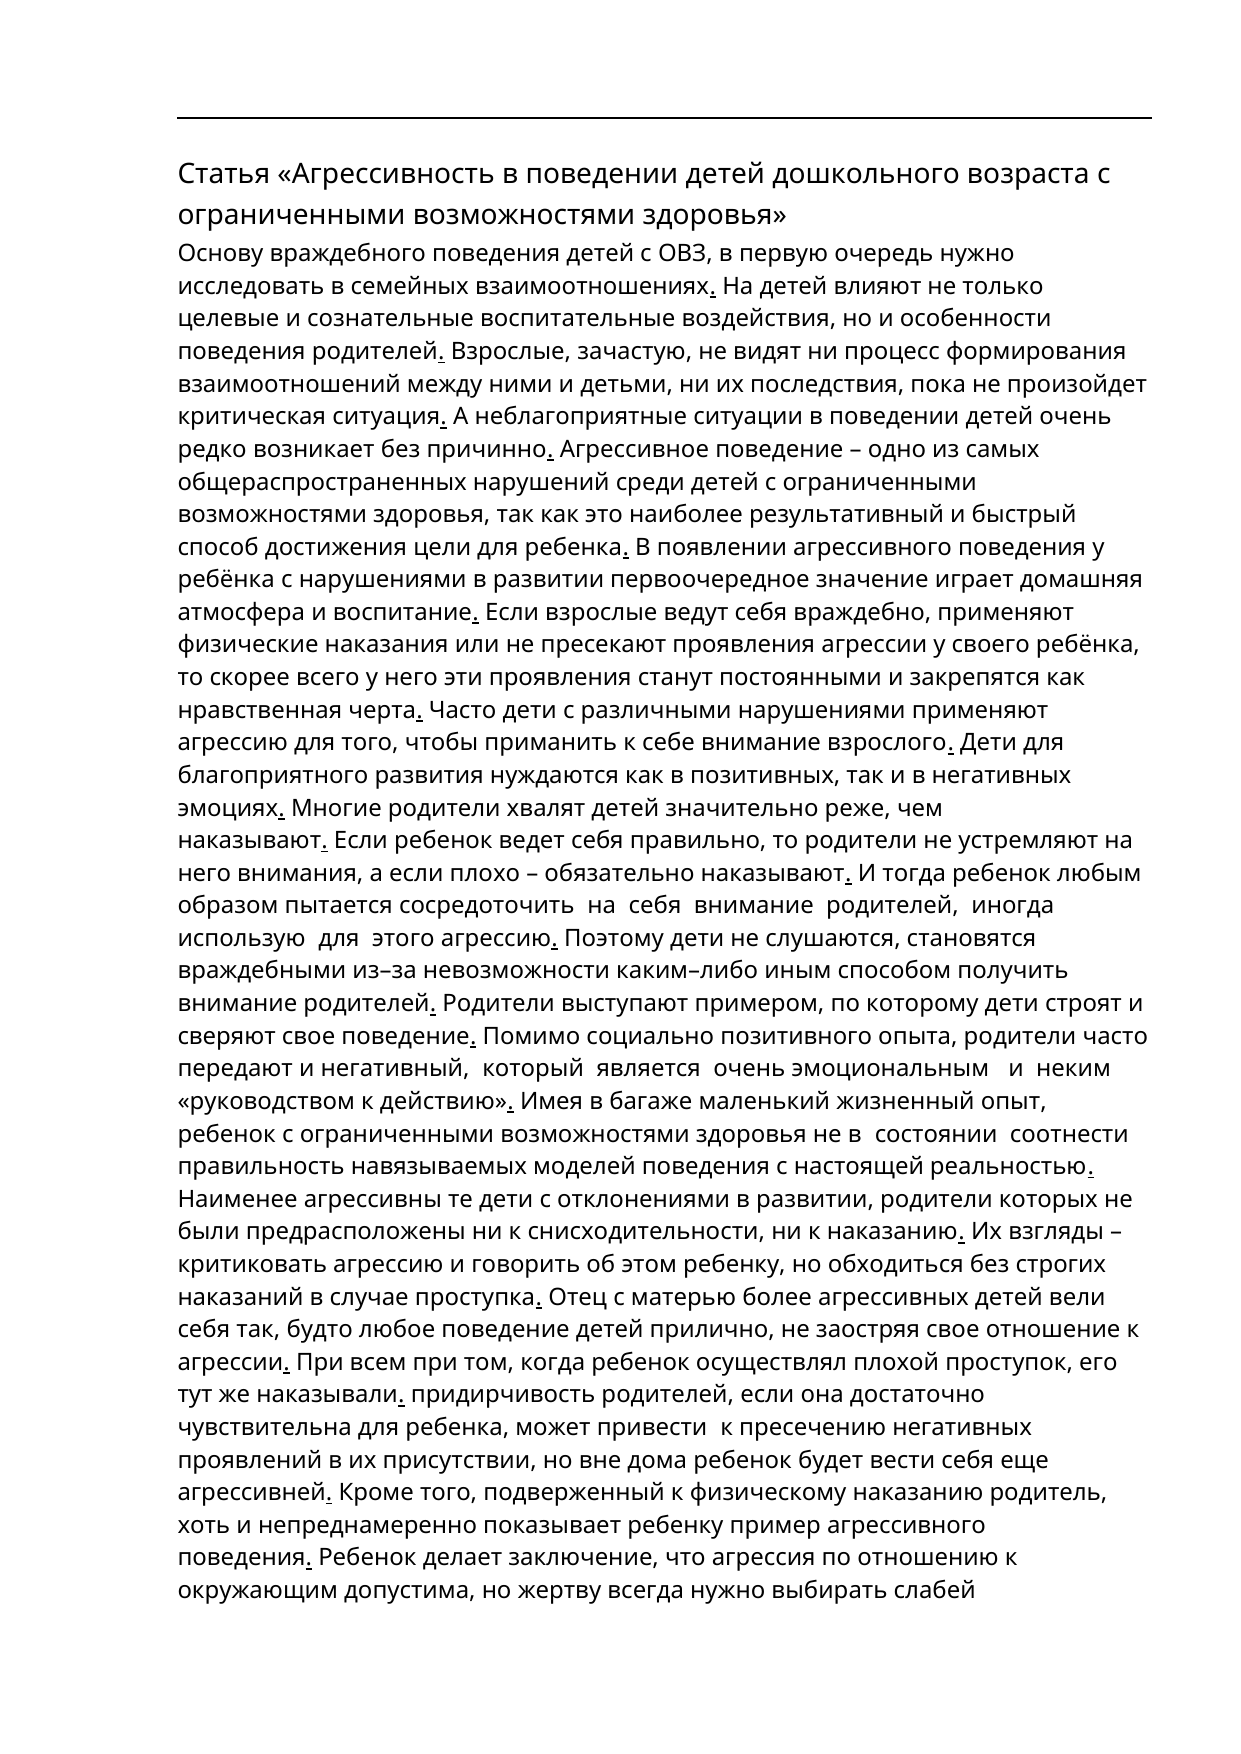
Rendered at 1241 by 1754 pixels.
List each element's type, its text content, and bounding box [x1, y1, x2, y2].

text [177, 236, 1152, 1605]
subtitle Статья «Агрессивность в поведении детей дошкольного возраста с ограниченными возможностями здоровья» [177, 153, 1152, 233]
